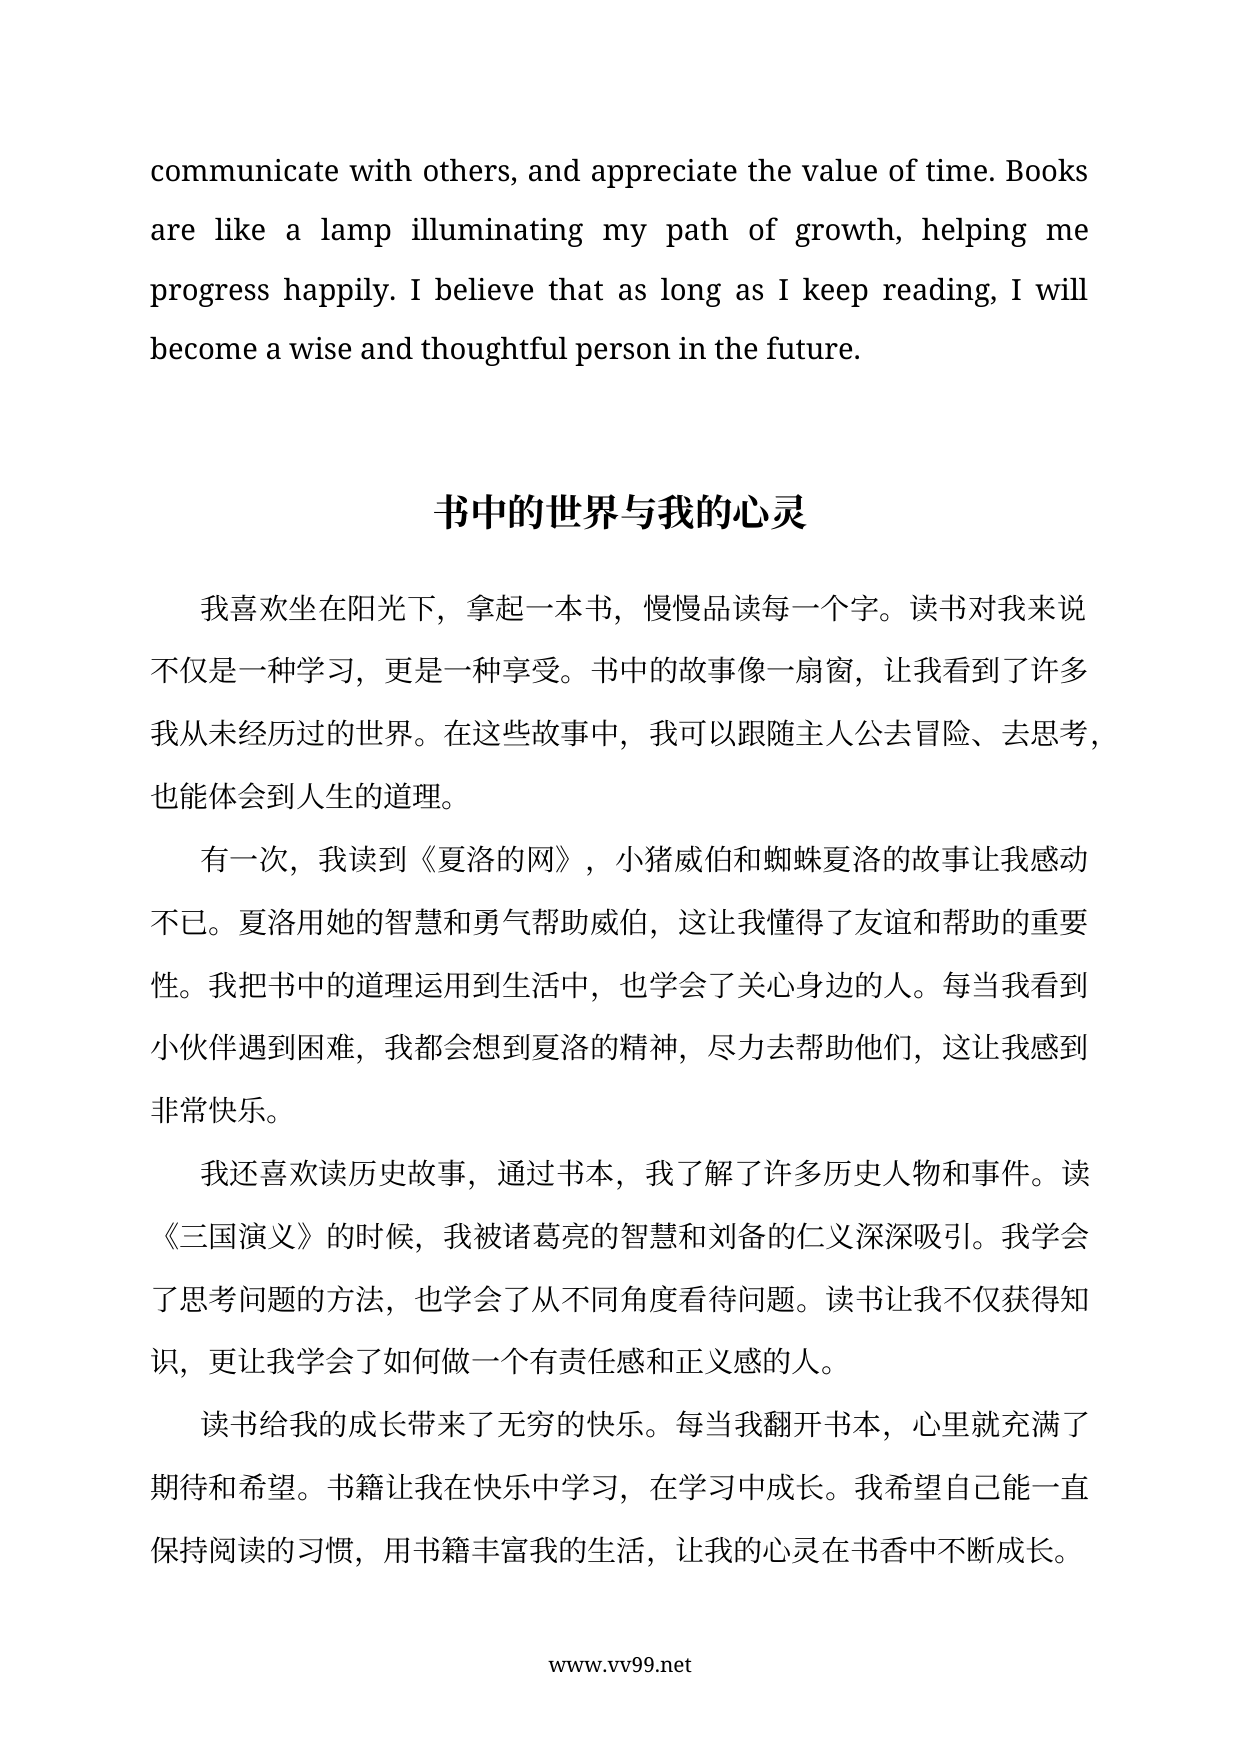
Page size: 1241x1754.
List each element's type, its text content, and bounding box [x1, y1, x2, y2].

text 我还喜欢读历史故事，通过书本，我了解了许多历史人物和事件。读《三国演义》的时候，我被诸葛亮的智慧和刘备的仁义深深吸引。我学会了思考问题的方法，也学会了从不同角度看待问题。读书让我不仅获得知识，更让我学会了如何做一个有责任感和正义感的人。 [150, 1151, 1090, 1381]
text 读书给我的成长带来了无穷的快乐。每当我翻开书本，心里就充满了期待和希望。书籍让我在快乐中学习，在学习中成长。我希望自己能一直保持阅读的习惯，用书籍丰富我的生活，让我的心灵在书香中不断成长。 [150, 1402, 1090, 1569]
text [150, 150, 1090, 368]
text 有一次，我读到《夏洛的网》，小猪威伯和蜘蛛夏洛的故事让我感动不已。夏洛用她的智慧和勇气帮助威伯，这让我懂得了友谊和帮助的重要性。我把书中的道理运用到生活中，也学会了关心身边的人。每当我看到小伙伴遇到困难，我都会想到夏洛的精神，尽力去帮助他们，这让我感到非常快乐。 [150, 837, 1090, 1130]
subtitle 书中的世界与我的心灵 [150, 484, 1090, 538]
text 我喜欢坐在阳光下，拿起一本书，慢慢品读每一个字。读书对我来说，不仅是一种学习，更是一种享受。书中的故事像一扇窗，让我看到了许多我从未经历过的世界。在这些故事中，我可以跟随主人公去冒险、去思考，也能体会到人生的道理。 [150, 586, 1090, 816]
